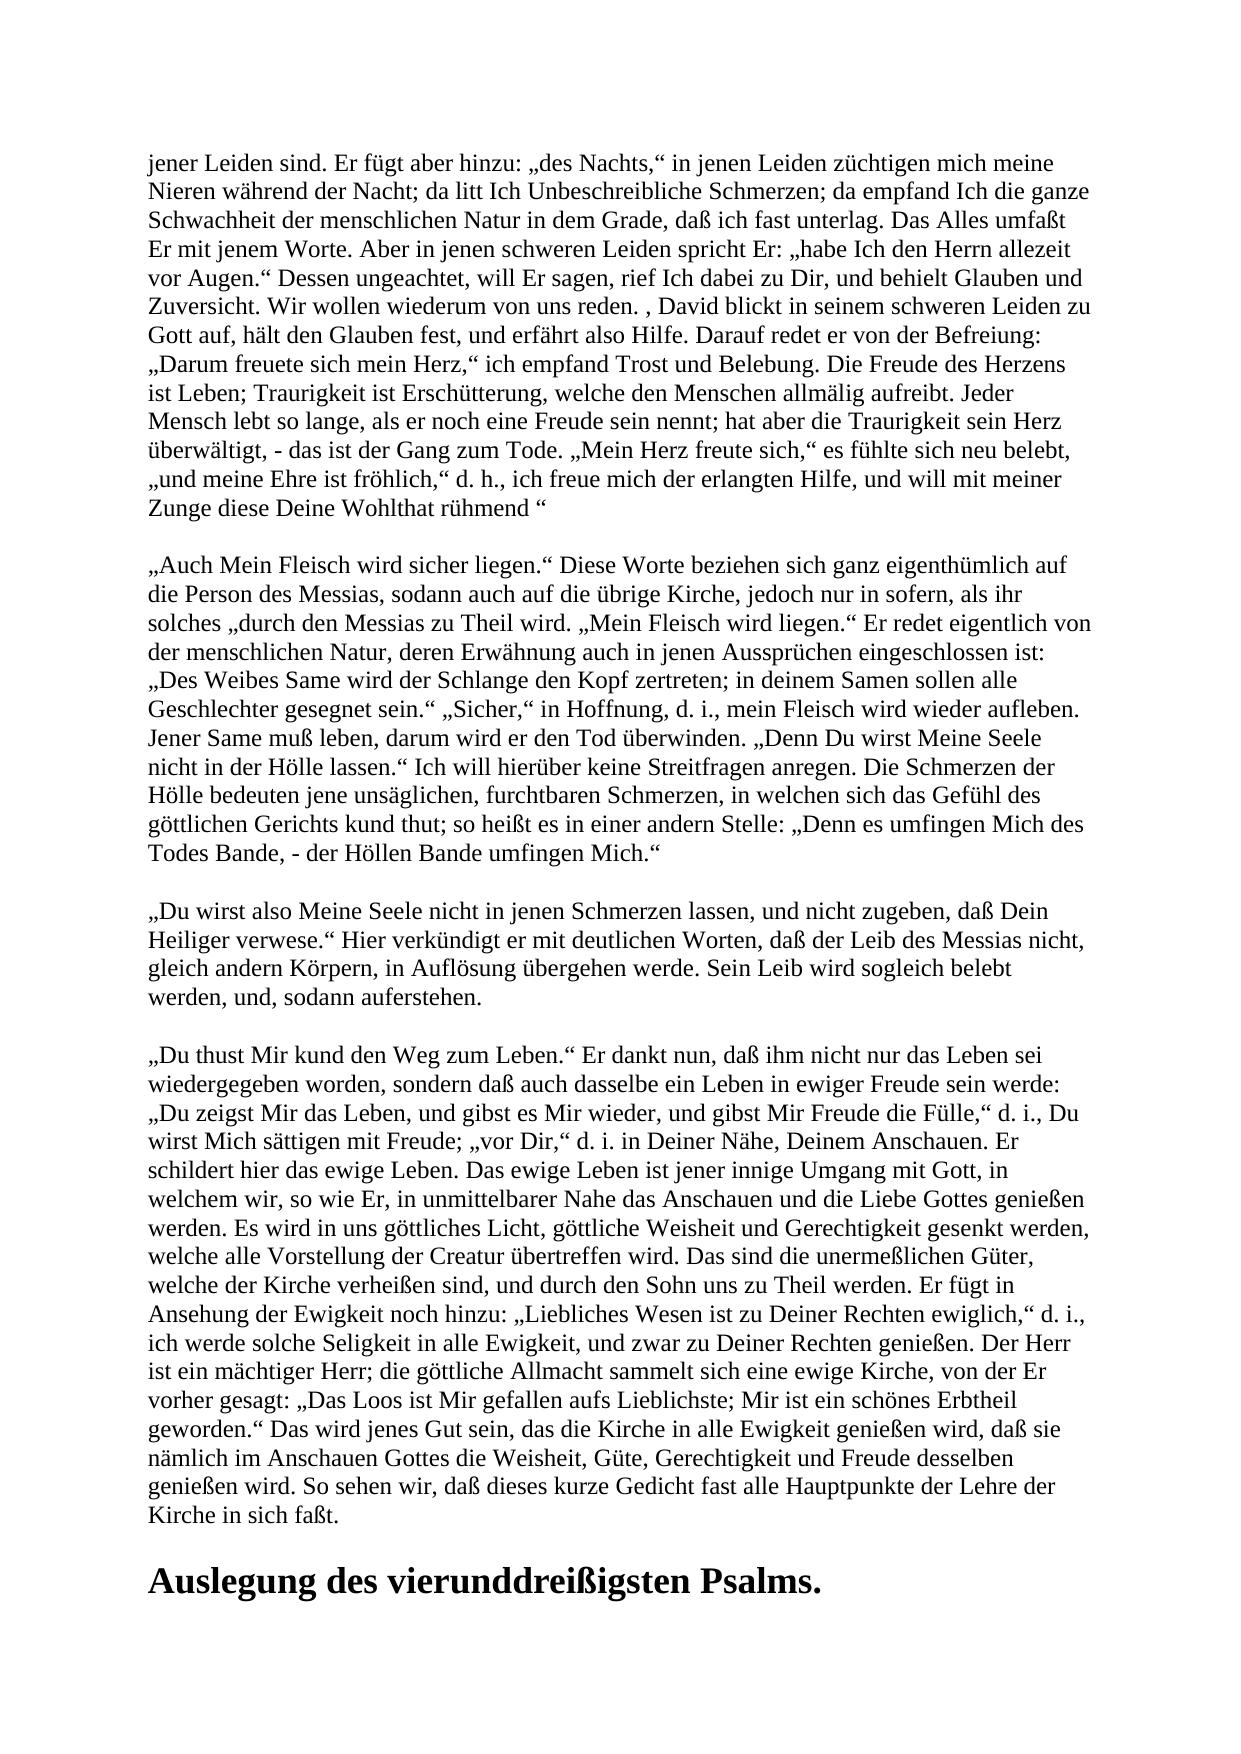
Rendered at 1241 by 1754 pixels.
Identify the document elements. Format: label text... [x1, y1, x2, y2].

subtitle Auslegung des vierunddreißigsten Psalms. [148, 1558, 1093, 1601]
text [148, 148, 1093, 521]
text „Du thust Mir kund den Weg zum Leben.“ Er dankt nun, daß ihm nicht nur das Leben sei wiedergegeben worden, sondern daß auch dasselbe ein Leben in ewiger Freude sein werde: „Du zeigst Mir das Leben, und gibst es Mir wieder, und gibst Mir Freude die Fülle,“ d. i., Du wirst Mich sättigen mit Freude; „vor Dir,“ d. i. in Deiner Nähe, Deinem Anschauen. Er schildert hier das ewige Leben. Das ewige Leben ist jener innige Umgang mit Gott, in welchem wir, so wie Er, in unmittelbarer Nahe das Anschauen und die Liebe Gottes genießen werden. Es wird in uns göttliches Licht, göttliche Weisheit und Gerechtigkeit gesenkt werden, welche alle Vorstellung der Creatur übertreffen wird. Das sind die unermeßlichen Güter, welche der Kirche verheißen sind, und durch den Sohn uns zu Theil werden. Er fügt in Ansehung der Ewigkeit noch hinzu: „Liebliches Wesen ist zu Deiner Rechten ewiglich,“ d. i., ich werde solche Seligkeit in alle Ewigkeit, und zwar zu Deiner Rechten genießen. Der Herr ist ein mächtiger Herr; die göttliche Allmacht sammelt sich eine ewige Kirche, von der Er vorher gesagt: „Das Loos ist Mir gefallen aufs Lieblichste; Mir ist ein schönes Erbtheil geworden.“ Das wird jenes Gut sein, das die Kirche in alle Ewigkeit genießen wird, daß sie nämlich im Anschauen Gottes die Weisheit, Güte, Gerechtigkeit und Freude desselben genießen wird. So sehen wir, daß dieses kurze Gedicht fast alle Hauptpunkte der Lehre der Kirche in sich faßt. [148, 1040, 1093, 1529]
text „Du wirst also Meine Seele nicht in jenen Schmerzen lassen, und nicht zugeben, daß Dein Heiliger verwese.“ Hier verkündigt er mit deutlichen Worten, daß der Leib des Messias nicht, gleich andern Körpern, in Auflösung übergehen werde. Sein Leib wird sogleich belebt werden, und, sodann auferstehen. [148, 896, 1093, 1011]
text „Auch Mein Fleisch wird sicher liegen.“ Diese Worte beziehen sich ganz eigenthümlich auf die Person des Messias, sodann auch auf die übrige Kirche, jedoch nur in sofern, als ihr solches „durch den Messias zu Theil wird. „Mein Fleisch wird liegen.“ Er redet eigentlich von der menschlichen Natur, deren Erwähnung auch in jenen Aussprüchen eingeschlossen ist: „Des Weibes Same wird der Schlange den Kopf zertreten; in deinem Samen sollen alle Geschlechter gesegnet sein.“ „Sicher,“ in Hoffnung, d. i., mein Fleisch wird wieder aufleben. Jener Same muß leben, darum wird er den Tod überwinden. „Denn Du wirst Meine Seele nicht in der Hölle lassen.“ Ich will hierüber keine Streitfragen anregen. Die Schmerzen der Hölle bedeuten jene unsäglichen, furchtbaren Schmerzen, in welchen sich das Gefühl des göttlichen Gerichts kund thut; so heißt es in einer andern Stelle: „Denn es umfingen Mich des Todes Bande, - der Höllen Bande umfingen Mich.“ [148, 551, 1093, 867]
